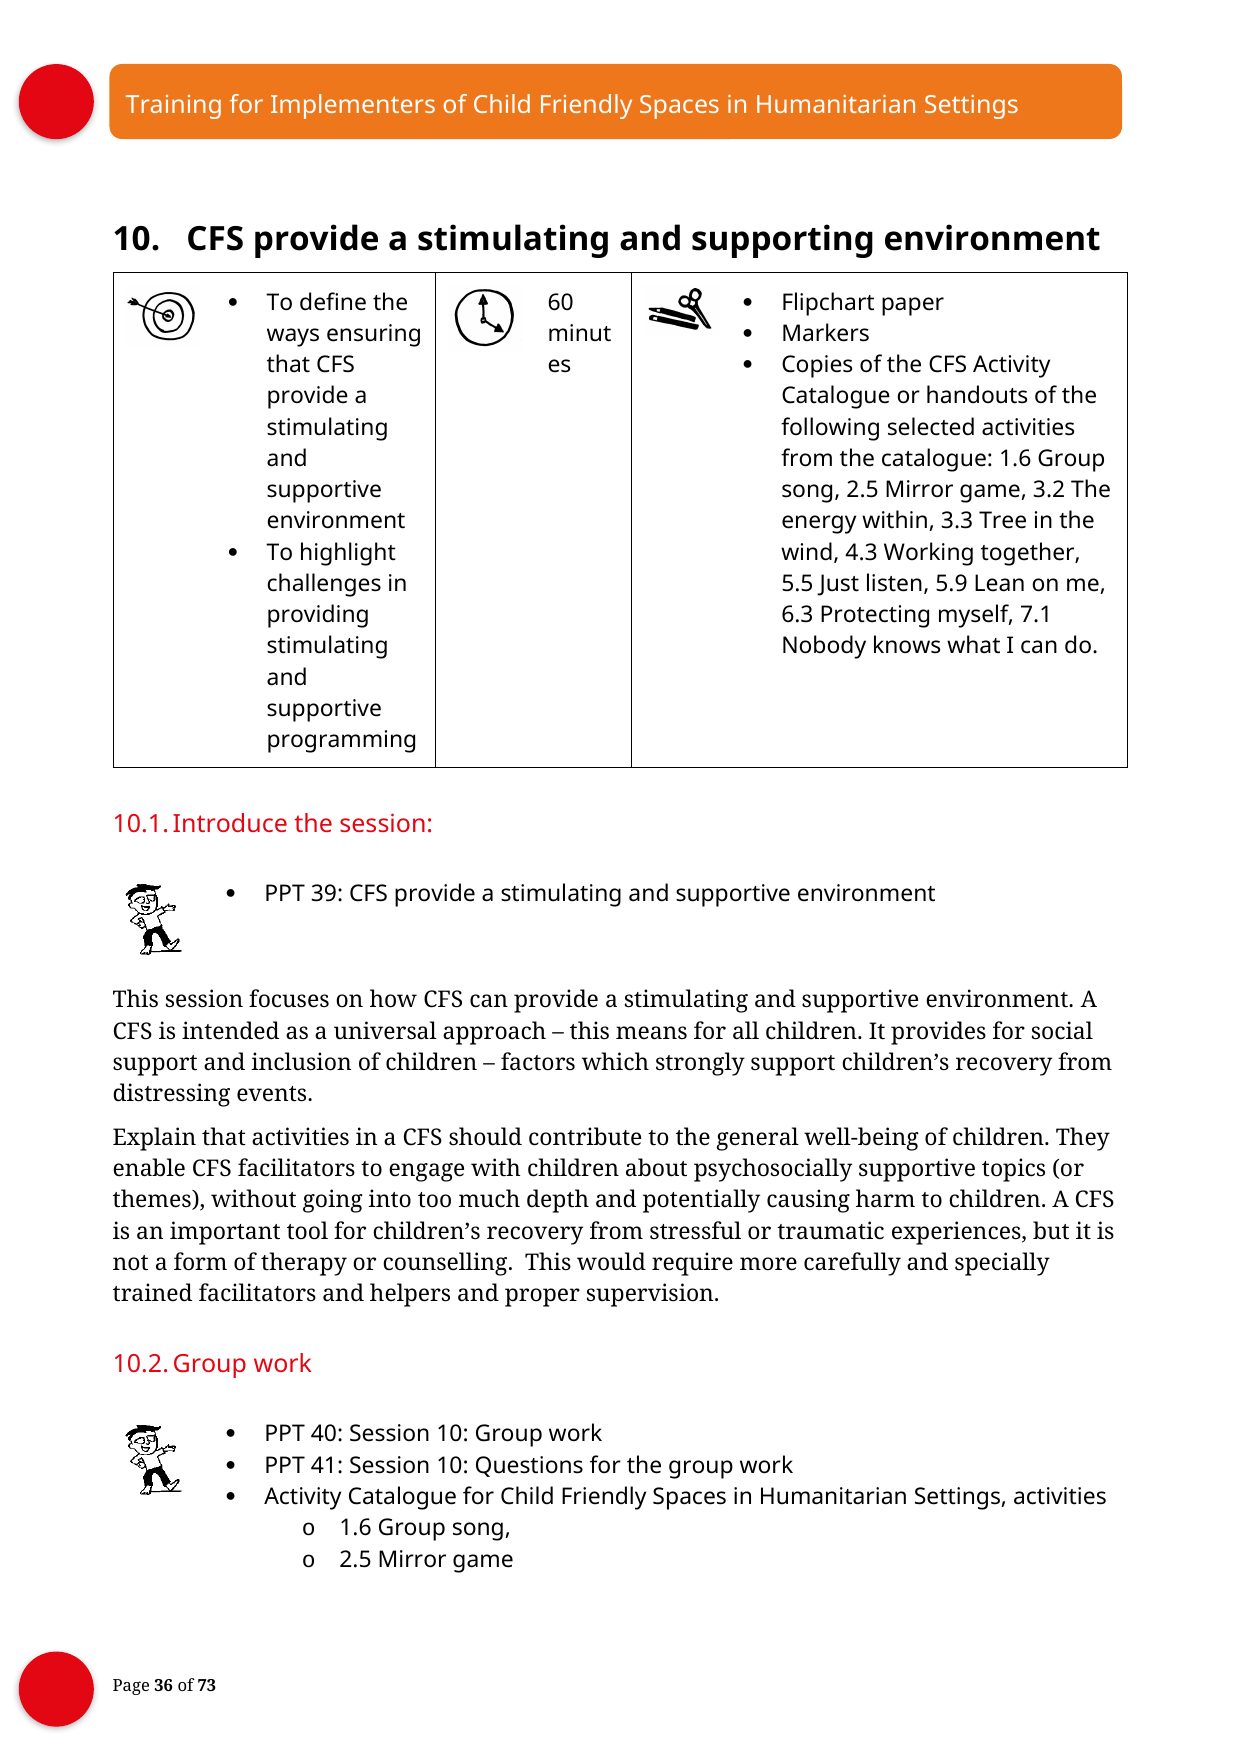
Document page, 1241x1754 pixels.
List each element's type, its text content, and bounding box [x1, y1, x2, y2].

text Explain that activities in a CFS should contribute to the general well-being of children. They enable CFS facilitators to engage with children about psychosocially supportive topics (or themes), without going into too much depth and potentially causing harm to children. A CFS is an important tool for children’s recovery from stressful or traumatic experiences, but it is not a form of therapy or counselling. This would require more carefully and specially trained facilitators and helpers and proper supervision. [112, 1121, 1128, 1308]
subtitle CFS provide a stimulating and supporting environment [112, 214, 1128, 260]
table_header [632, 273, 732, 767]
picture [124, 285, 201, 346]
picture [123, 1417, 184, 1499]
table_header Flipchart paper Markers Copies of the CFS Activity Catalogue or handouts of the following selected activities from the catalogue: 1.6 Group song, 2.5 Mirror game, 3.2 The energy within, 3.3 Tree in the wind, 4.3 Working together, 5.5 Just listen, 5.9 Lean on me, 6.3 Protecting myself, 7.1 Nobody knows what I can do. [732, 273, 1127, 767]
subtitle Introduce the session: [112, 806, 1128, 839]
table_header [113, 865, 215, 971]
table_header PPT 39: CFS provide a stimulating and supportive environment [215, 865, 1127, 971]
table_header To define the ways ensuring that CFS provide a stimulating and supportive environment To highlight challenges in providing stimulating and supportive programming [218, 273, 435, 767]
table_header [114, 273, 218, 767]
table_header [215, 1405, 1127, 1586]
picture [123, 877, 184, 959]
table_header [436, 273, 536, 767]
table_header [113, 1405, 215, 1586]
picture [446, 285, 524, 353]
subtitle Group work [112, 1346, 1128, 1380]
text This session focuses on how CFS can provide a stimulating and supportive environment. A CFS is intended as a universal approach – this means for all children. It provides for social support and inclusion of children – factors which strongly support children’s recovery from distressing events. [112, 983, 1128, 1108]
picture [642, 285, 720, 336]
table_header 60 minutes [536, 273, 631, 767]
